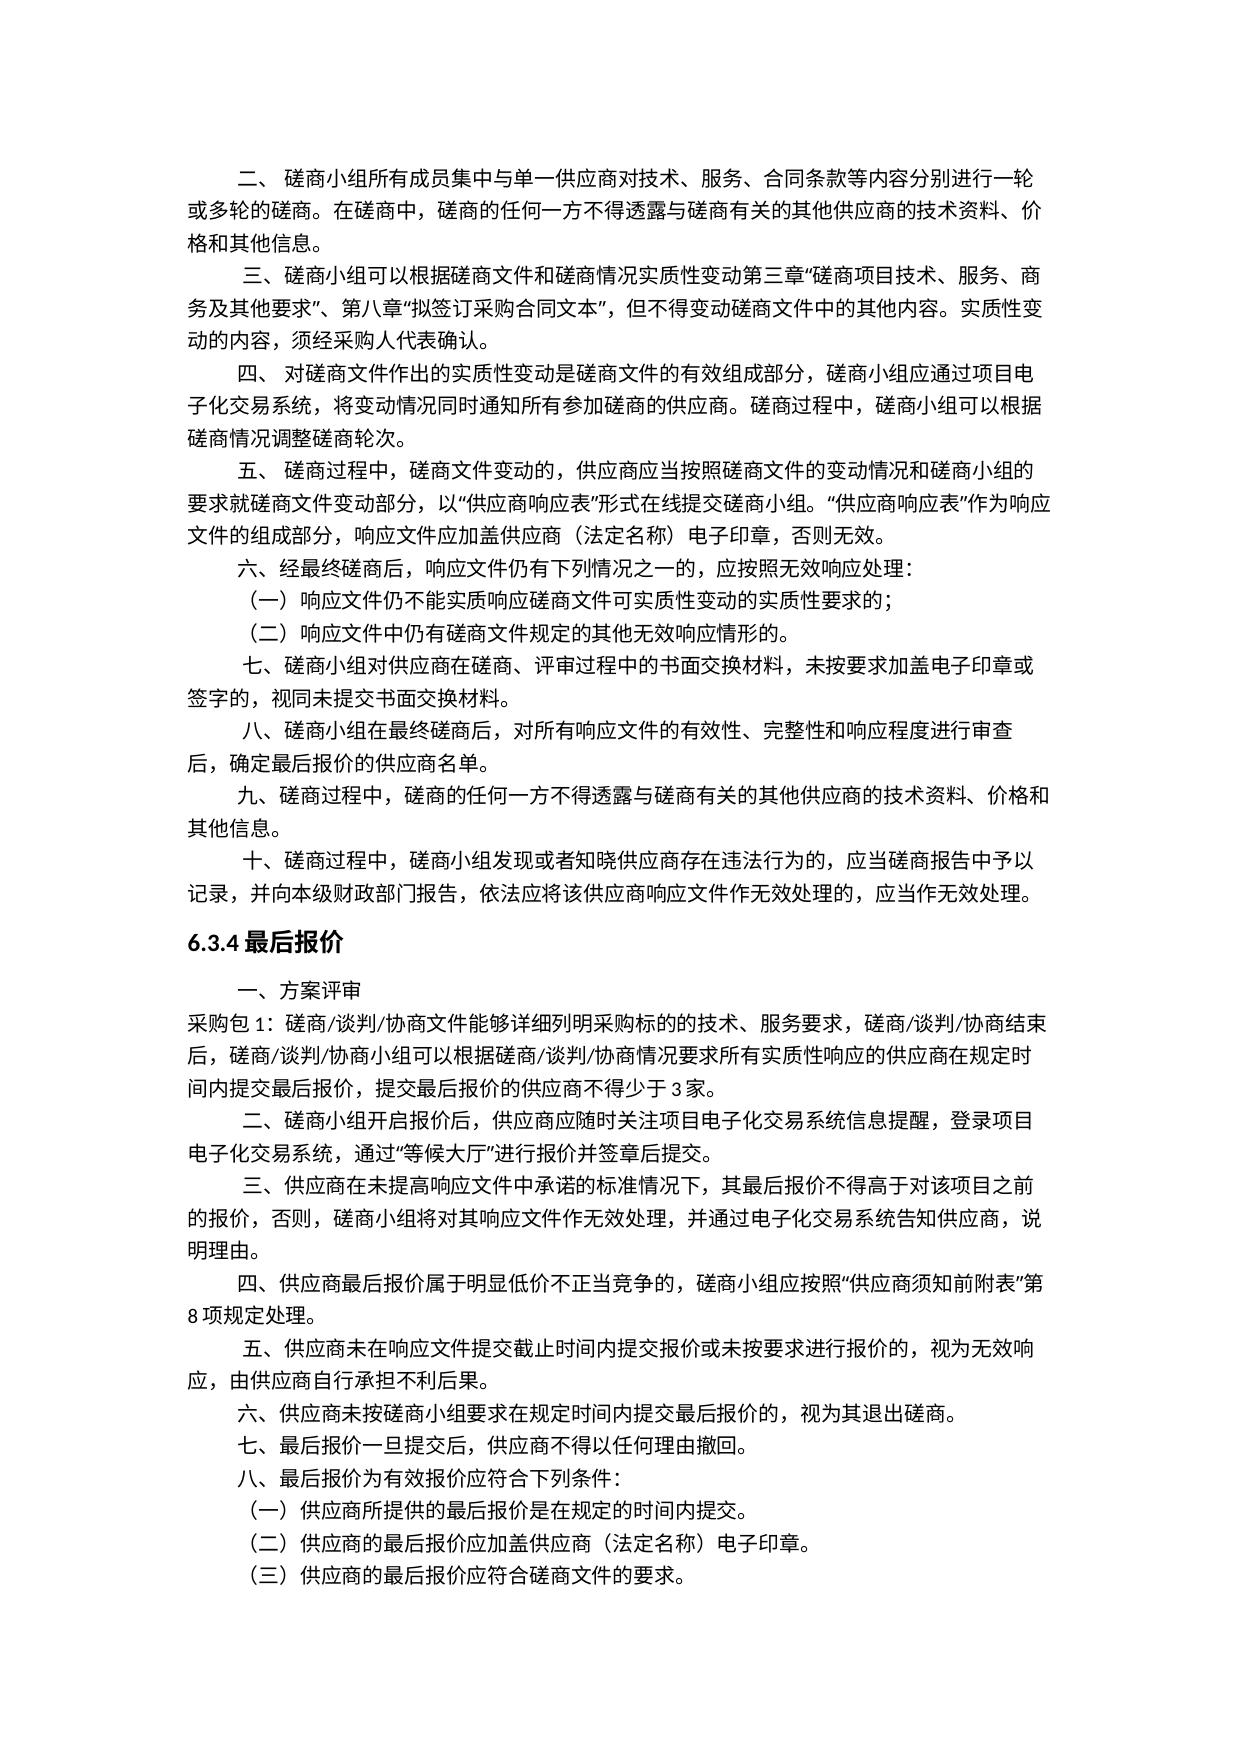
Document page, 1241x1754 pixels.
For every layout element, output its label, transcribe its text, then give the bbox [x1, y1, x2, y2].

text （三）供应商的最后报价应符合磋商文件的要求。 [187, 1559, 1053, 1592]
text 五、供应商未在响应文件提交截止时间内提交报价或未按要求进行报价的，视为无效响应，由供应商自行承担不利后果。 [187, 1332, 1053, 1397]
text 6.3.4最后报价 [187, 909, 1053, 974]
text 五、 磋商过程中，磋商文件变动的，供应商应当按照磋商文件的变动情况和磋商小组的要求就磋商文件变动部分，以“供应商响应表”形式在线提交磋商小组。“供应商响应表”作为响应文件的组成部分，响应文件应加盖供应商（法定名称）电子印章，否则无效。 [187, 454, 1053, 552]
text （二）响应文件中仍有磋商文件规定的其他无效响应情形的。 [187, 617, 1053, 649]
text 七、磋商小组对供应商在磋商、评审过程中的书面交换材料，未按要求加盖电子印章或签字的，视同未提交书面交换材料。 [187, 649, 1053, 714]
text 九、磋商过程中，磋商的任何一方不得透露与磋商有关的其他供应商的技术资料、价格和其他信息。 [187, 779, 1053, 844]
text 三、磋商小组可以根据磋商文件和磋商情况实质性变动第三章“磋商项目技术、服务、商务及其他要求”、第八章“拟签订采购合同文本”，但不得变动磋商文件中的其他内容。实质性变动的内容，须经采购人代表确认。 [187, 259, 1053, 357]
text （一）供应商所提供的最后报价是在规定的时间内提交。 [187, 1494, 1053, 1527]
text 十、磋商过程中，磋商小组发现或者知晓供应商存在违法行为的，应当磋商报告中予以记录，并向本级财政部门报告，依法应将该供应商响应文件作无效处理的，应当作无效处理。 [187, 844, 1053, 909]
text 采购包1：磋商/谈判/协商文件能够详细列明采购标的的技术、服务要求，磋商/谈判/协商结束后，磋商/谈判/协商小组可以根据磋商/谈判/协商情况要求所有实质性响应的供应商在规定时间内提交最后报价，提交最后报价的供应商不得少于3家。 [187, 1007, 1053, 1104]
text 二、磋商小组开启报价后，供应商应随时关注项目电子化交易系统信息提醒，登录项目电子化交易系统，通过“等候大厅”进行报价并签章后提交。 [187, 1104, 1053, 1169]
text 二、 磋商小组所有成员集中与单一供应商对技术、服务、合同条款等内容分别进行一轮或多轮的磋商。在磋商中，磋商的任何一方不得透露与磋商有关的其他供应商的技术资料、价格和其他信息。 [187, 162, 1053, 259]
text 八、最后报价为有效报价应符合下列条件： [187, 1462, 1053, 1494]
text 六、经最终磋商后，响应文件仍有下列情况之一的，应按照无效响应处理： [187, 552, 1053, 584]
text 一、方案评审 [187, 974, 1053, 1007]
text 六、供应商未按磋商小组要求在规定时间内提交最后报价的，视为其退出磋商。 [187, 1397, 1053, 1429]
text 四、供应商最后报价属于明显低价不正当竞争的，磋商小组应按照“供应商须知前附表”第8项规定处理。 [187, 1267, 1053, 1332]
text 七、最后报价一旦提交后，供应商不得以任何理由撤回。 [187, 1429, 1053, 1462]
text 八、磋商小组在最终磋商后，对所有响应文件的有效性、完整性和响应程度进行审查后，确定最后报价的供应商名单。 [187, 714, 1053, 779]
text （二）供应商的最后报价应加盖供应商（法定名称）电子印章。 [187, 1527, 1053, 1559]
text 四、 对磋商文件作出的实质性变动是磋商文件的有效组成部分，磋商小组应通过项目电子化交易系统，将变动情况同时通知所有参加磋商的供应商。磋商过程中，磋商小组可以根据磋商情况调整磋商轮次。 [187, 357, 1053, 454]
text （一）响应文件仍不能实质响应磋商文件可实质性变动的实质性要求的； [187, 584, 1053, 617]
text 三、供应商在未提高响应文件中承诺的标准情况下，其最后报价不得高于对该项目之前的报价，否则，磋商小组将对其响应文件作无效处理，并通过电子化交易系统告知供应商，说明理由。 [187, 1169, 1053, 1267]
